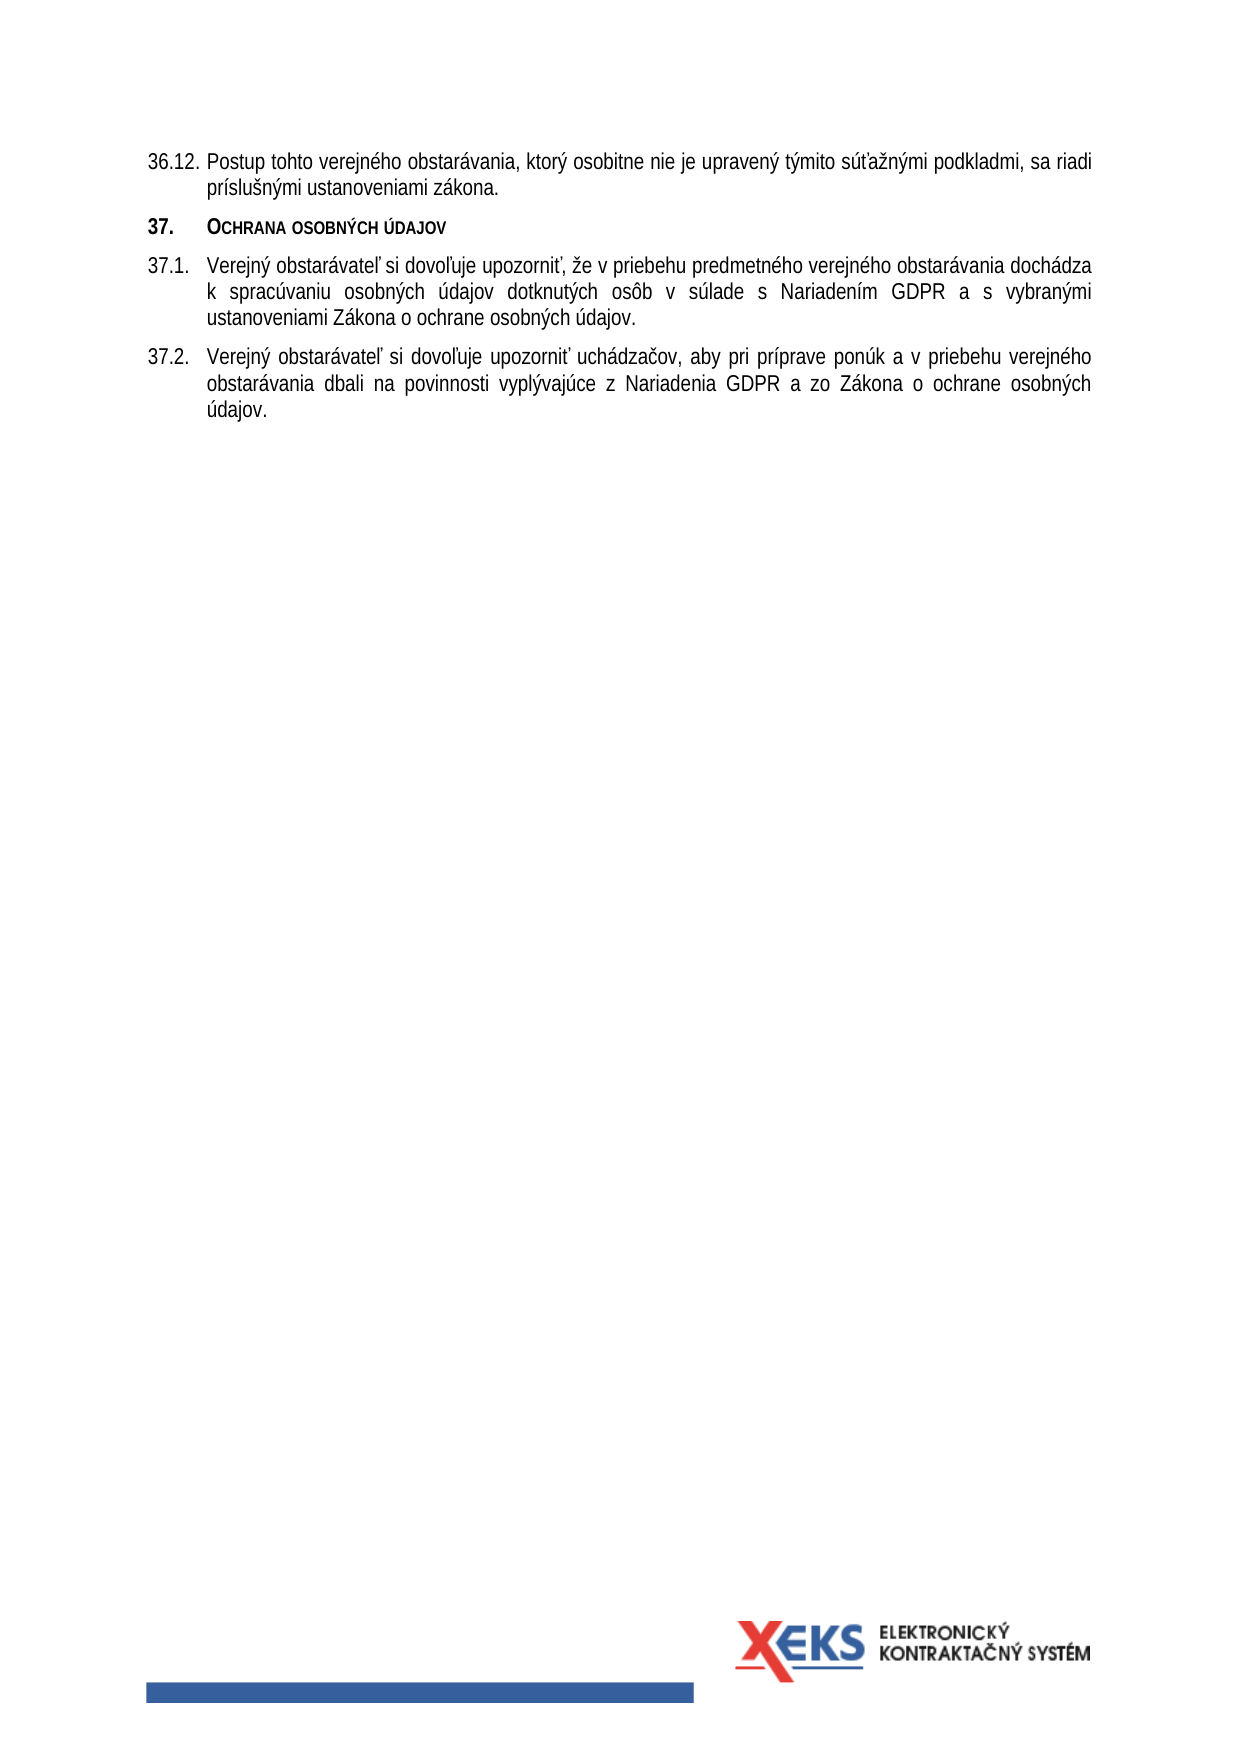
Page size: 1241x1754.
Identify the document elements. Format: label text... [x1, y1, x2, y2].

list Verejný obstarávateľ si dovoľuje upozorniť, že v priebehu predmetného verejného obstarávania dochádza k spracúvaniu osobných údajov dotknutých osôb v súlade s Nariadením GDPR a s vybranými ustanoveniami Zákona o ochrane osobných údajov. [148, 252, 1093, 331]
list Postup tohto verejného obstarávania, ktorý osobitne nie je upravený týmito súťažnými podkladmi, sa riadi príslušnými ustanoveniami zákona. [148, 148, 1093, 200]
list Ochrana osobných údajov [148, 213, 1093, 239]
picture [146, 1621, 1090, 1703]
list Verejný obstarávateľ si dovoľuje upozorniť uchádzačov, aby pri príprave ponúk a v priebehu verejného obstarávania dbali na povinnosti vyplývajúce z Nariadenia GDPR a zo Zákona o ochrane osobných údajov. [148, 343, 1093, 422]
